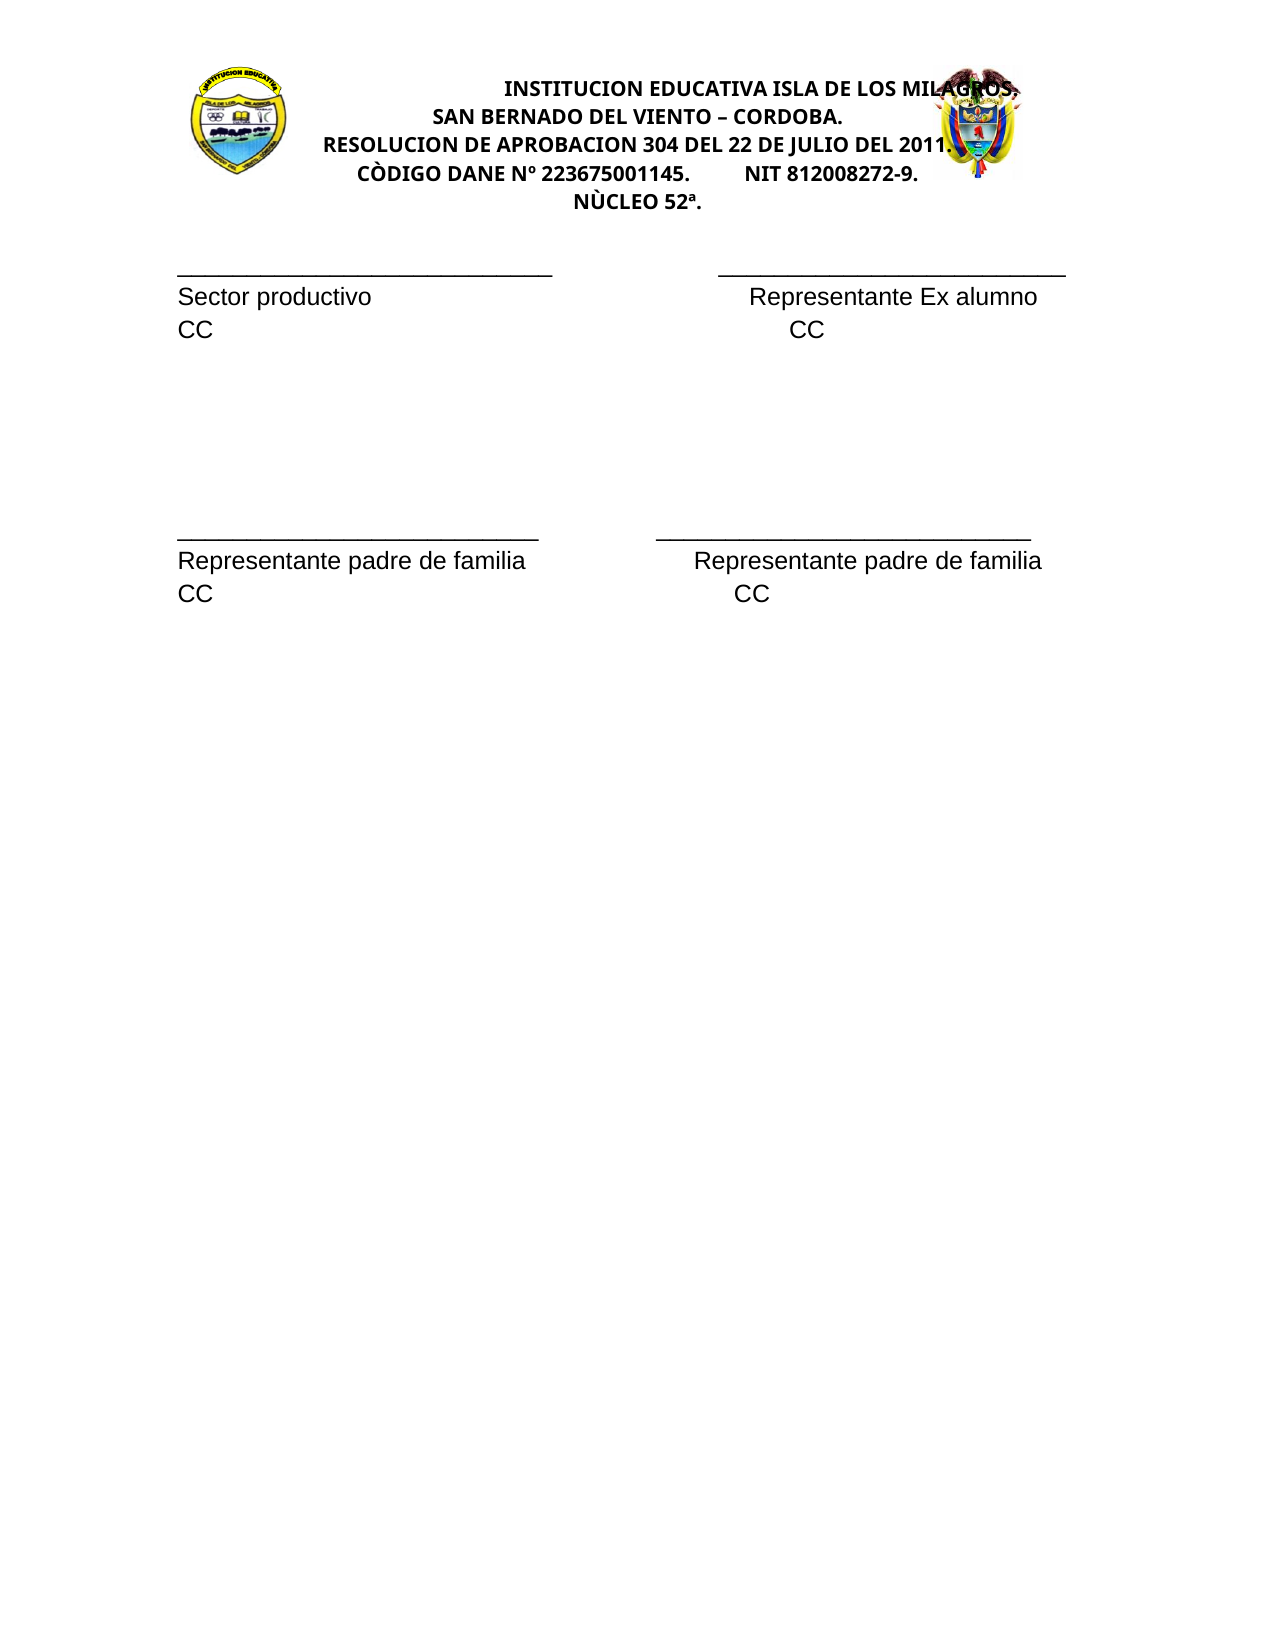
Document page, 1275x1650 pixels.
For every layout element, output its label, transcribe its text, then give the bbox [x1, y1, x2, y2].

text CC CC [177, 315, 1098, 344]
text Representante padre de familia Representante padre de familia [177, 546, 1098, 575]
text Sector productivo Representante Ex alumno [177, 282, 1098, 311]
text CC CC [177, 579, 1098, 608]
text __________________________ ___________________________ [177, 513, 1098, 542]
picture [187, 36, 300, 213]
text ___________________________ _________________________ [177, 249, 1098, 278]
picture [932, 65, 1024, 180]
